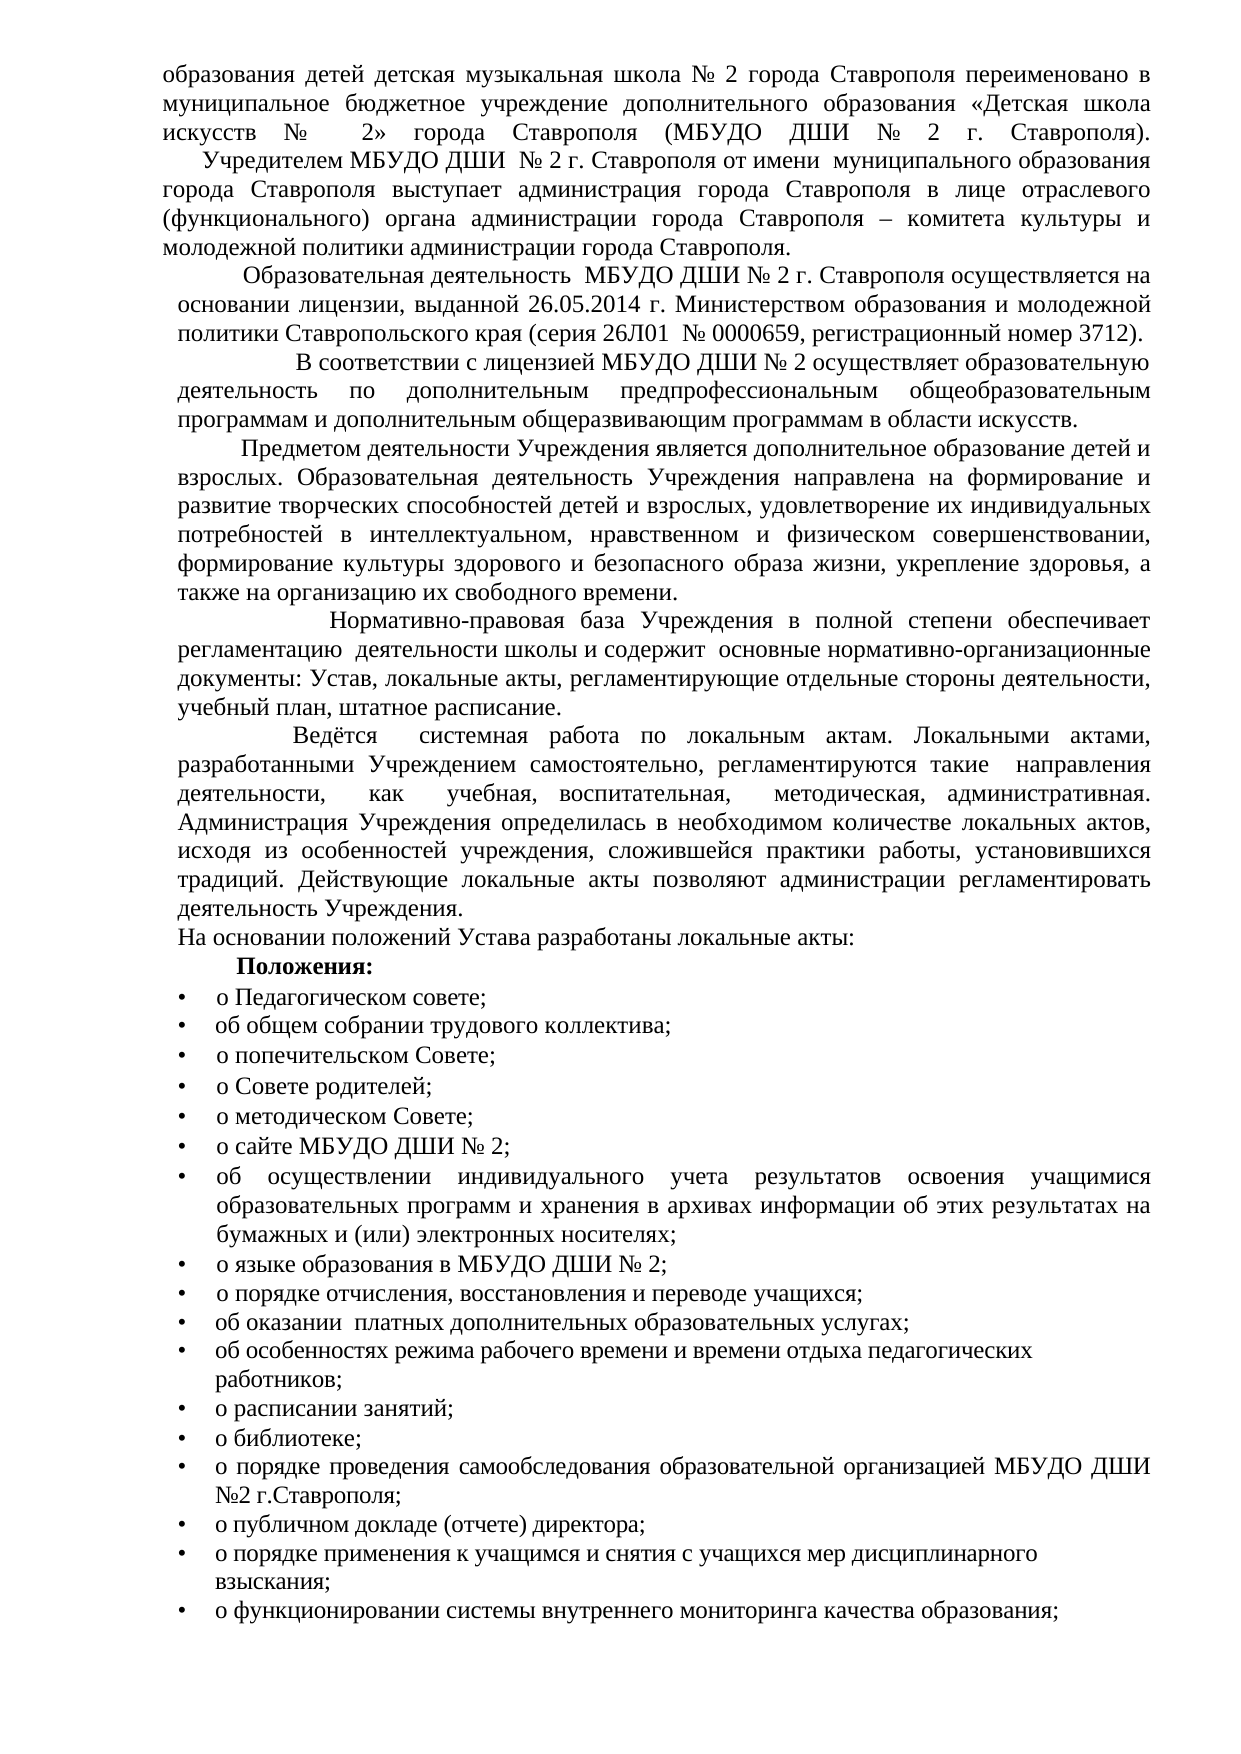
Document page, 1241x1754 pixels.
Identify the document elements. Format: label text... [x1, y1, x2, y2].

list об особенностях режима рабочего времени и времени отдыха педагогических [177, 1335, 1152, 1364]
list о Педагогическом совете; [177, 982, 1152, 1010]
text На основании положений Устава разработаны локальные акты: [177, 922, 1152, 950]
list о порядке проведения самообследования образовательной организацией МБУДО ДШИ №2 г.Ставрополя; [177, 1451, 1152, 1509]
text Предметом деятельности Учреждения является дополнительное образование детей и взрослых. Образовательная деятельность Учреждения направлена на формирование и развитие творческих способностей детей и взрослых, удовлетворение их индивидуальных потребностей в интеллектуальном, нравственном и физическом совершенствовании, формирование культуры здорового и безопасного образа жизни, укрепление здоровья, а также на организацию их свободного времени. [177, 433, 1152, 605]
text В соответствии с лицензией МБУДО ДШИ № 2 осуществляет образовательную деятельность по дополнительным предпрофессиональным общеобразовательным программам и дополнительным общеразвивающим программам в области искусств. [177, 347, 1152, 433]
list о публичном докладе (отчете) директора; [177, 1509, 1152, 1538]
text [162, 59, 1152, 260]
list о функционировании системы внутреннего мониторинга качества образования; [177, 1596, 1152, 1624]
list о порядке применения к учащимся и снятия с учащихся мер дисциплинарного [177, 1538, 1152, 1566]
list об общем собрании трудового коллектива; [177, 1010, 1152, 1039]
text Ведётся системная работа по локальным актам. Локальными актами, разработанными Учреждением самостоятельно, регламентируются такие направления деятельности, как учебная, воспитательная, методическая, административная. Администрация Учреждения определилась в необходимом количестве локальных актов, исходя из особенностей учреждения, сложившейся практики работы, установившихся традиций. Действующие локальные акты позволяют администрации регламентировать деятельность Учреждения. [177, 720, 1152, 922]
list об осуществлении индивидуального учета результатов освоения учащимися образовательных программ и хранения в архивах информации об этих результатах на бумажных и (или) электронных носителях; [177, 1161, 1152, 1248]
list о расписании занятий; [177, 1393, 1152, 1422]
text работников; [215, 1364, 1152, 1393]
list о библиотеке; [177, 1423, 1152, 1451]
list об оказании платных дополнительных образовательных услугах; [177, 1307, 1152, 1335]
list о сайте МБУДО ДШИ № 2; [177, 1131, 1152, 1160]
list о языке образования в МБУДО ДШИ № 2; [177, 1249, 1152, 1278]
text Положения: [236, 951, 1152, 980]
list о порядке отчисления, восстановления и переводе учащихся; [177, 1278, 1152, 1307]
list о попечительском Совете; [177, 1041, 1152, 1069]
text Нормативно-правовая база Учреждения в полной степени обеспечивает регламентацию деятельности школы и содержит основные нормативно-организационные документы: Устав, локальные акты, регламентирующие отдельные стороны деятельности, учебный план, штатное расписание. [177, 605, 1152, 720]
list о Совете родителей; [177, 1071, 1152, 1099]
text Образовательная деятельность МБУДО ДШИ № 2 г. Ставрополя осуществляется на основании лицензии, выданной 26.05.2014 г. Министерством образования и молодежной политики Ставропольского края (серия 26Л01 № 0000659, регистрационный номер 3712). [177, 260, 1152, 347]
list о методическом Совете; [177, 1101, 1152, 1130]
text взыскания; [215, 1566, 1152, 1595]
